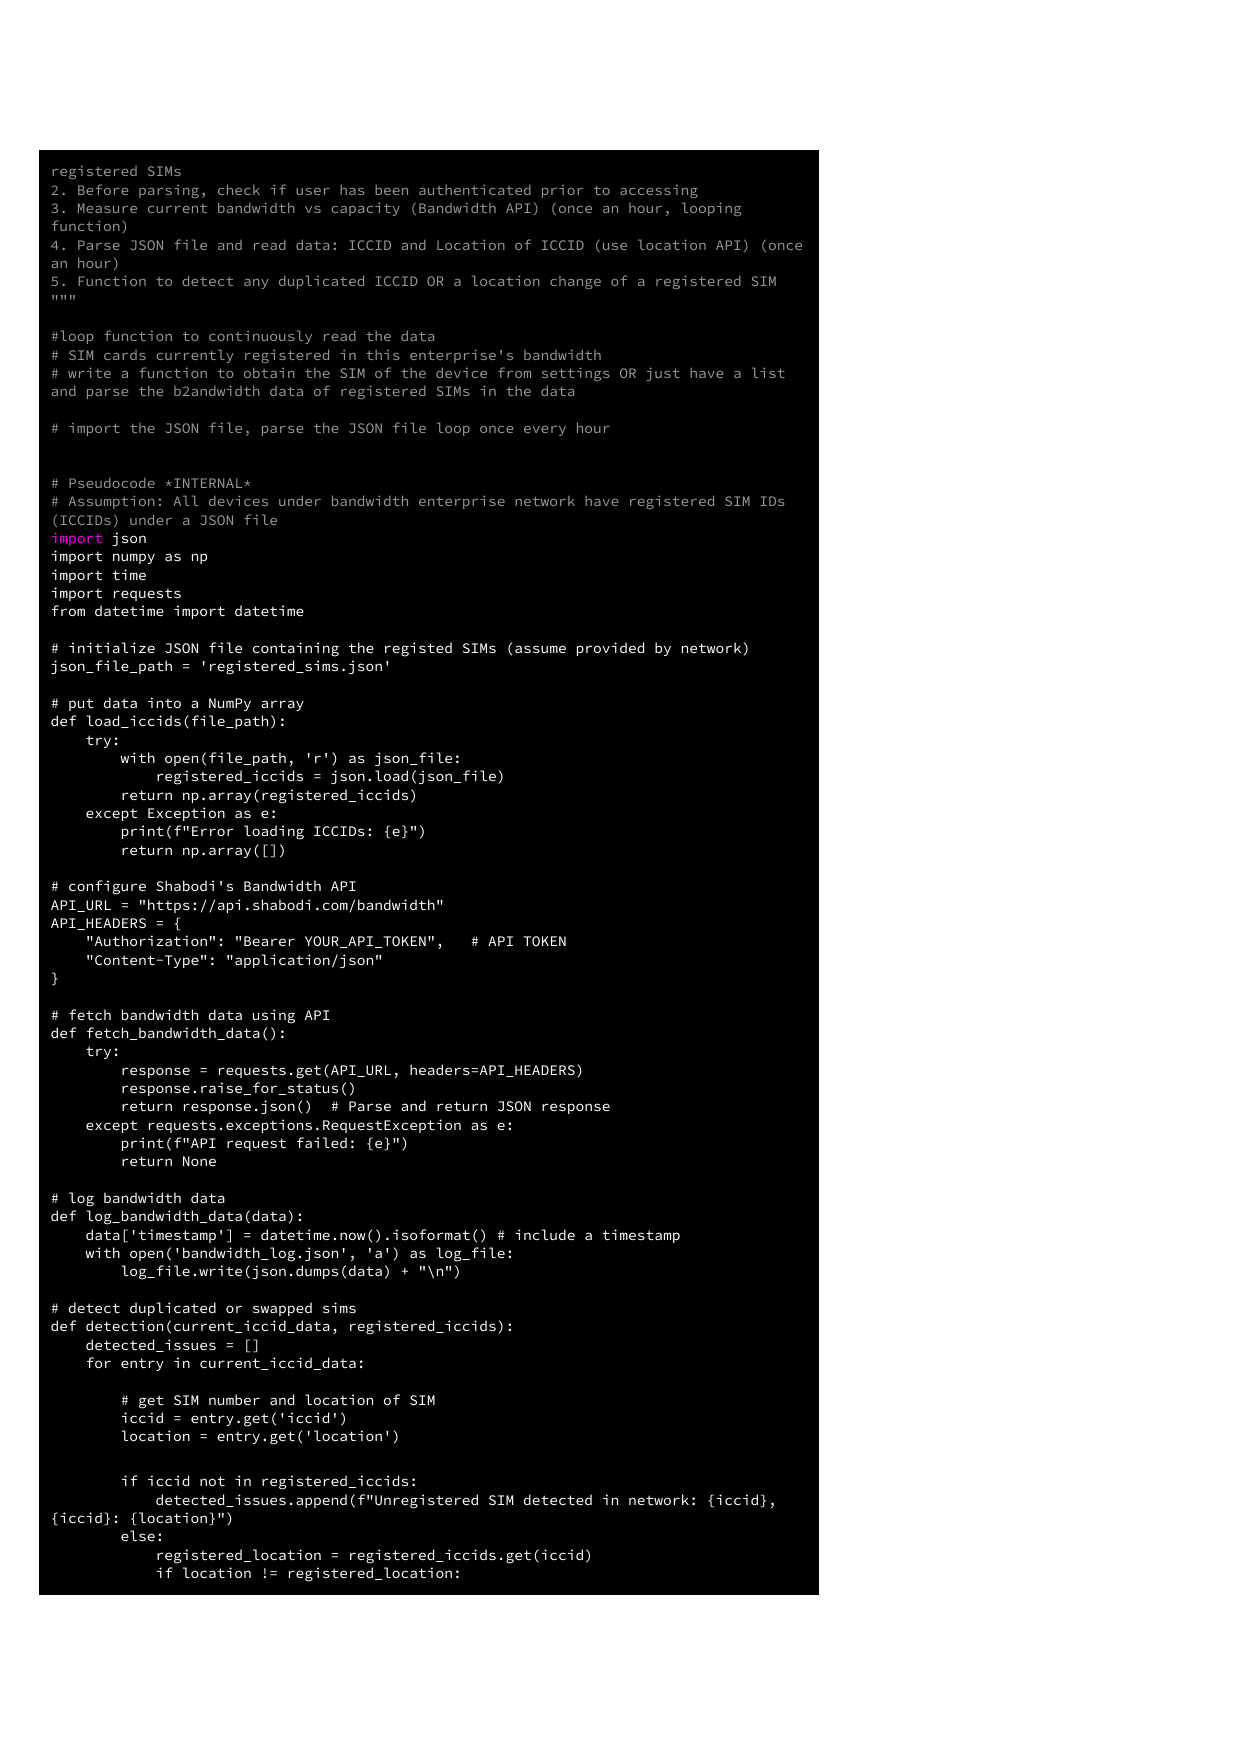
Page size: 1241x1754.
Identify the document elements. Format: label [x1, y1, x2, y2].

table_cell [41, 152, 817, 1593]
